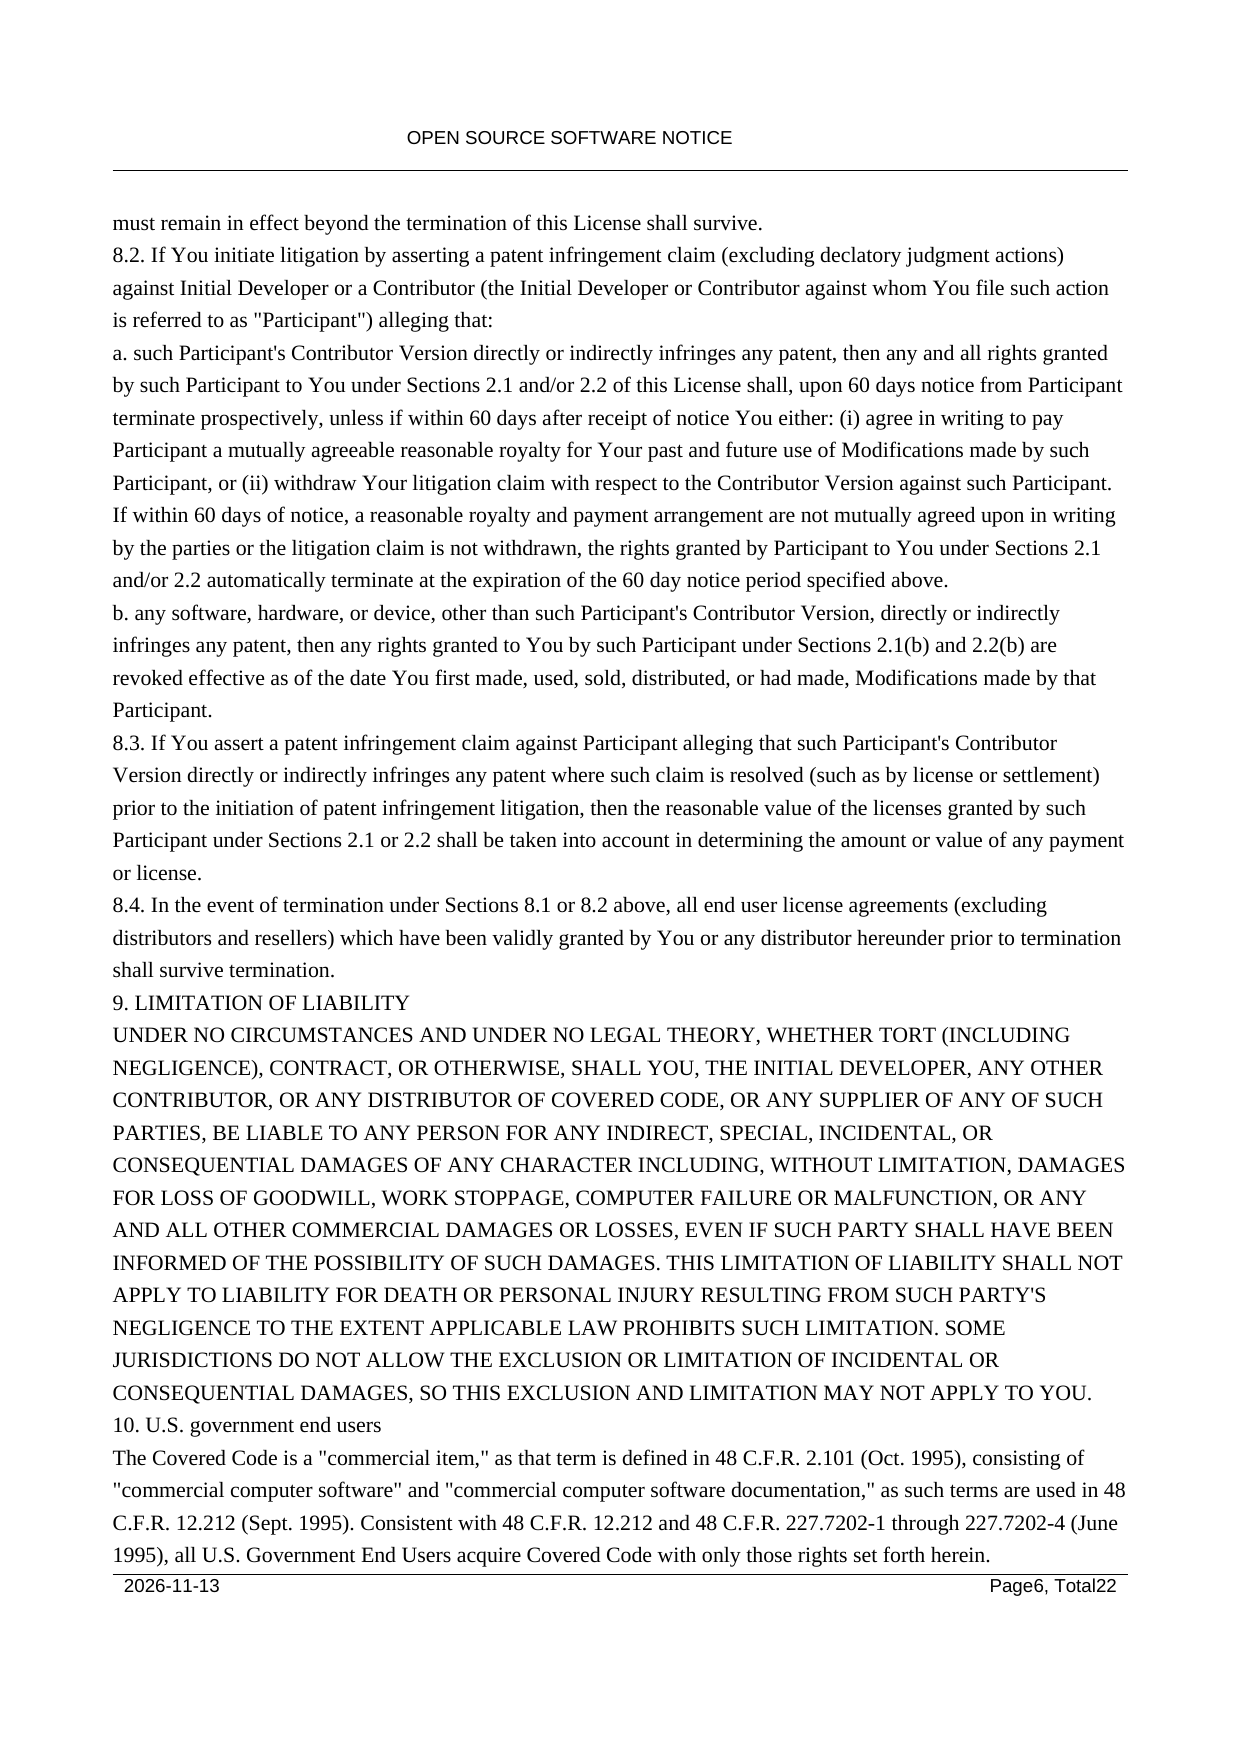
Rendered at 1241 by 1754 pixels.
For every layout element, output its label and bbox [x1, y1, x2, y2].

text [112, 206, 1128, 1571]
